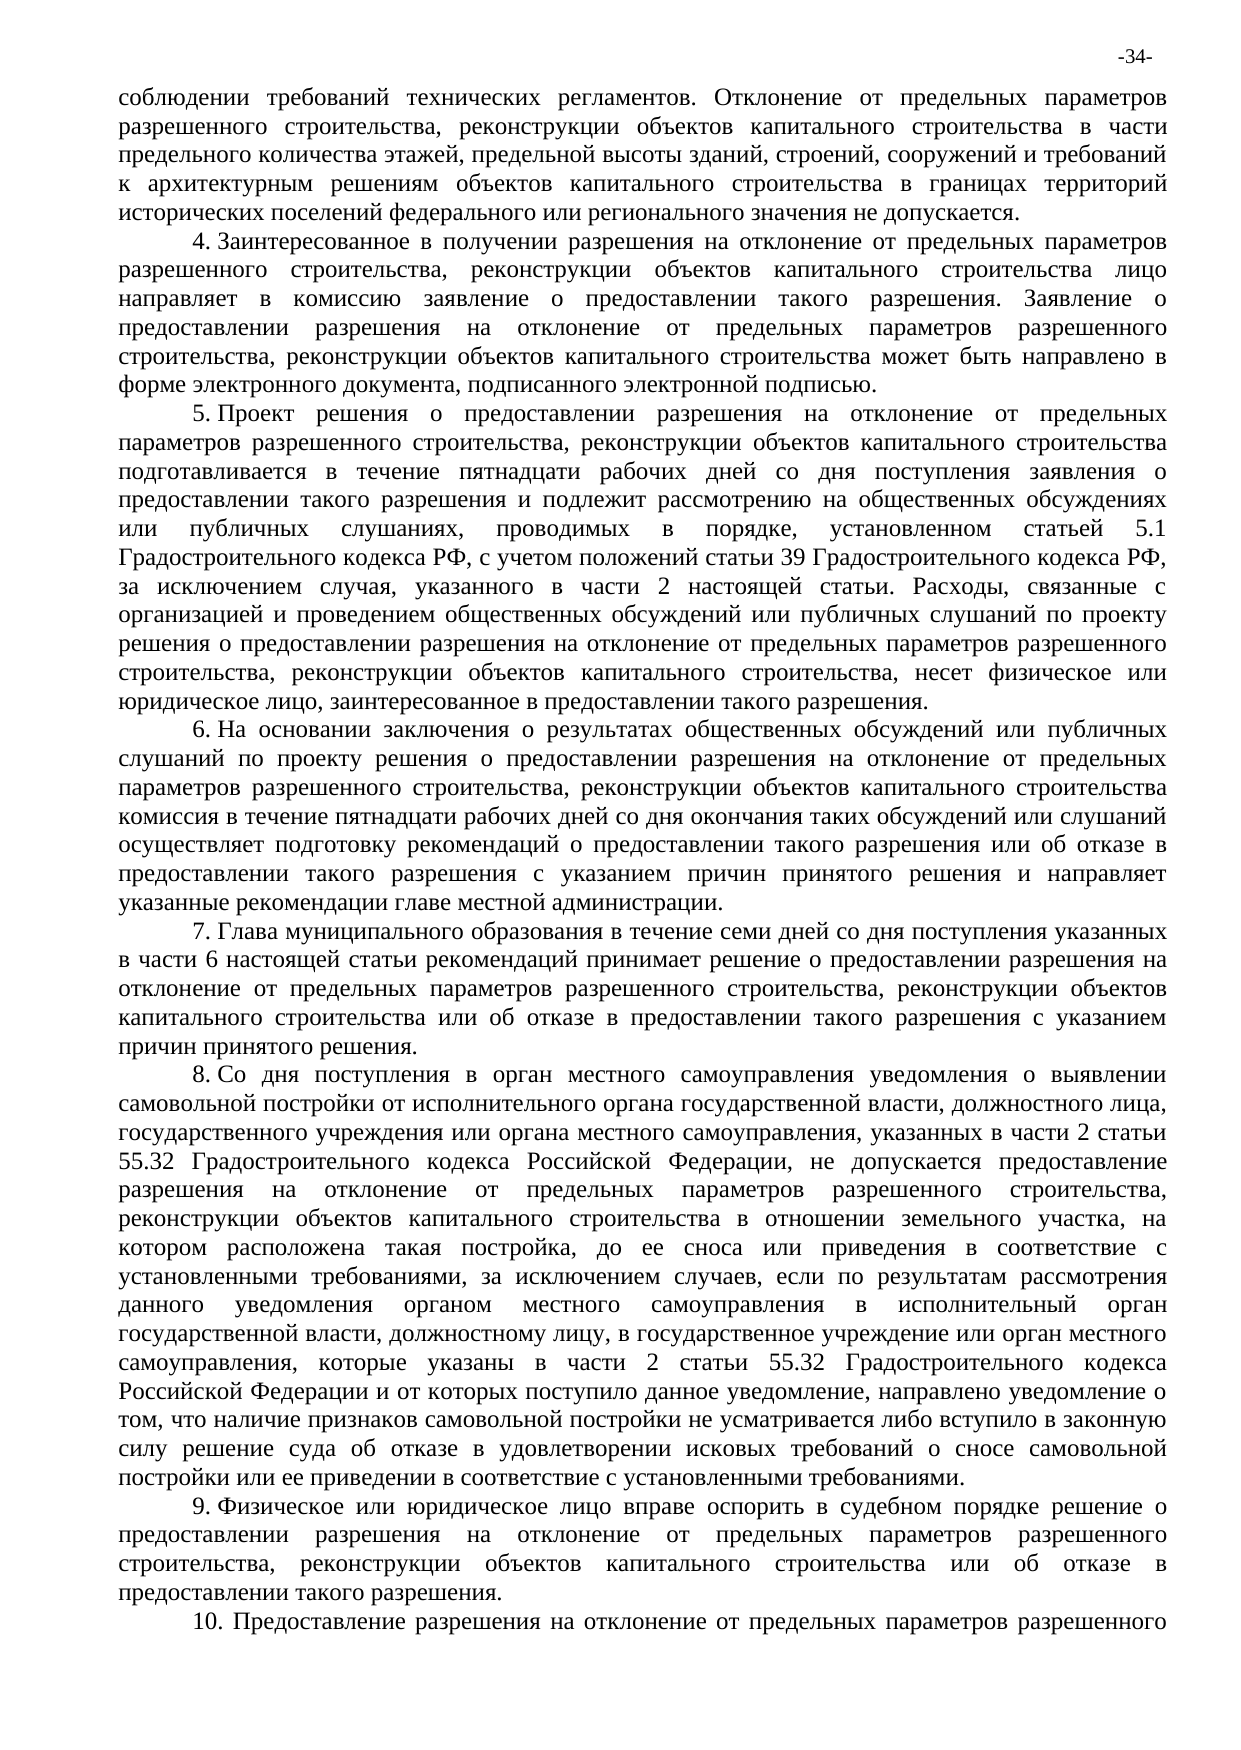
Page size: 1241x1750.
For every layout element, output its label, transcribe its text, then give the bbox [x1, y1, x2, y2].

text 9. Физическое или юридическое лицо вправе оспорить в судебном порядке решение о предоставлении разрешения на отклонение от предельных параметров разрешенного строительства, реконструкции объектов капитального строительства или об отказе в предоставлении такого разрешения. [118, 1491, 1168, 1606]
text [118, 82, 1168, 226]
text 8. Со дня поступления в орган местного самоуправления уведомления о выявлении самовольной постройки от исполнительного органа государственной власти, должностного лица, государственного учреждения или органа местного самоуправления, указанных в части 2 статьи 55.32 Градостроительного кодекса Российской Федерации, не допускается предоставление разрешения на отклонение от предельных параметров разрешенного строительства, реконструкции объектов капитального строительства в отношении земельного участка, на котором расположена такая постройка, до ее сноса или приведения в соответствие с установленными требованиями, за исключением случаев, если по результатам рассмотрения данного уведомления органом местного самоуправления в исполнительный орган государственной власти, должностному лицу, в государственное учреждение или орган местного самоуправления, которые указаны в части 2 статьи 55.32 Градостроительного кодекса Российской Федерации и от которых поступило данное уведомление, направлено уведомление о том, что наличие признаков самовольной постройки не усматривается либо вступило в законную силу решение суда об отказе в удовлетворении исковых требований о сносе самовольной постройки или ее приведении в соответствие с установленными требованиями. [118, 1059, 1168, 1491]
text 5. Проект решения о предоставлении разрешения на отклонение от предельных параметров разрешенного строительства, реконструкции объектов капитального строительства подготавливается в течение пятнадцати рабочих дней со дня поступления заявления о предоставлении такого разрешения и подлежит рассмотрению на общественных обсуждениях или публичных слушаниях, проводимых в порядке, установленном статьей 5.1 Градостроительного кодекса РФ, с учетом положений статьи 39 Градостроительного кодекса РФ, за исключением случая, указанного в части 2 настоящей статьи. Расходы, связанные с организацией и проведением общественных обсуждений или публичных слушаний по проекту решения о предоставлении разрешения на отклонение от предельных параметров разрешенного строительства, реконструкции объектов капитального строительства, несет физическое или юридическое лицо, заинтересованное в предоставлении такого разрешения. [118, 398, 1168, 714]
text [118, 1606, 1168, 1634]
text 7. Глава муниципального образования в течение семи дней со дня поступления указанных в части 6 настоящей статьи рекомендаций принимает решение о предоставлении разрешения на отклонение от предельных параметров разрешенного строительства, реконструкции объектов капитального строительства или об отказе в предоставлении такого разрешения с указанием причин принятого решения. [118, 916, 1168, 1059]
text 6. На основании заключения о результатах общественных обсуждений или публичных слушаний по проекту решения о предоставлении разрешения на отклонение от предельных параметров разрешенного строительства, реконструкции объектов капитального строительства комиссия в течение пятнадцати рабочих дней со дня окончания таких обсуждений или слушаний осуществляет подготовку рекомендаций о предоставлении такого разрешения или об отказе в предоставлении такого разрешения с указанием причин принятого решения и направляет указанные рекомендации главе местной администрации. [118, 714, 1168, 916]
text 4. Заинтересованное в получении разрешения на отклонение от предельных параметров разрешенного строительства, реконструкции объектов капитального строительства лицо направляет в комиссию заявление о предоставлении такого разрешения. Заявление о предоставлении разрешения на отклонение от предельных параметров разрешенного строительства, реконструкции объектов капитального строительства может быть направлено в форме электронного документа, подписанного электронной подписью. [118, 226, 1168, 398]
